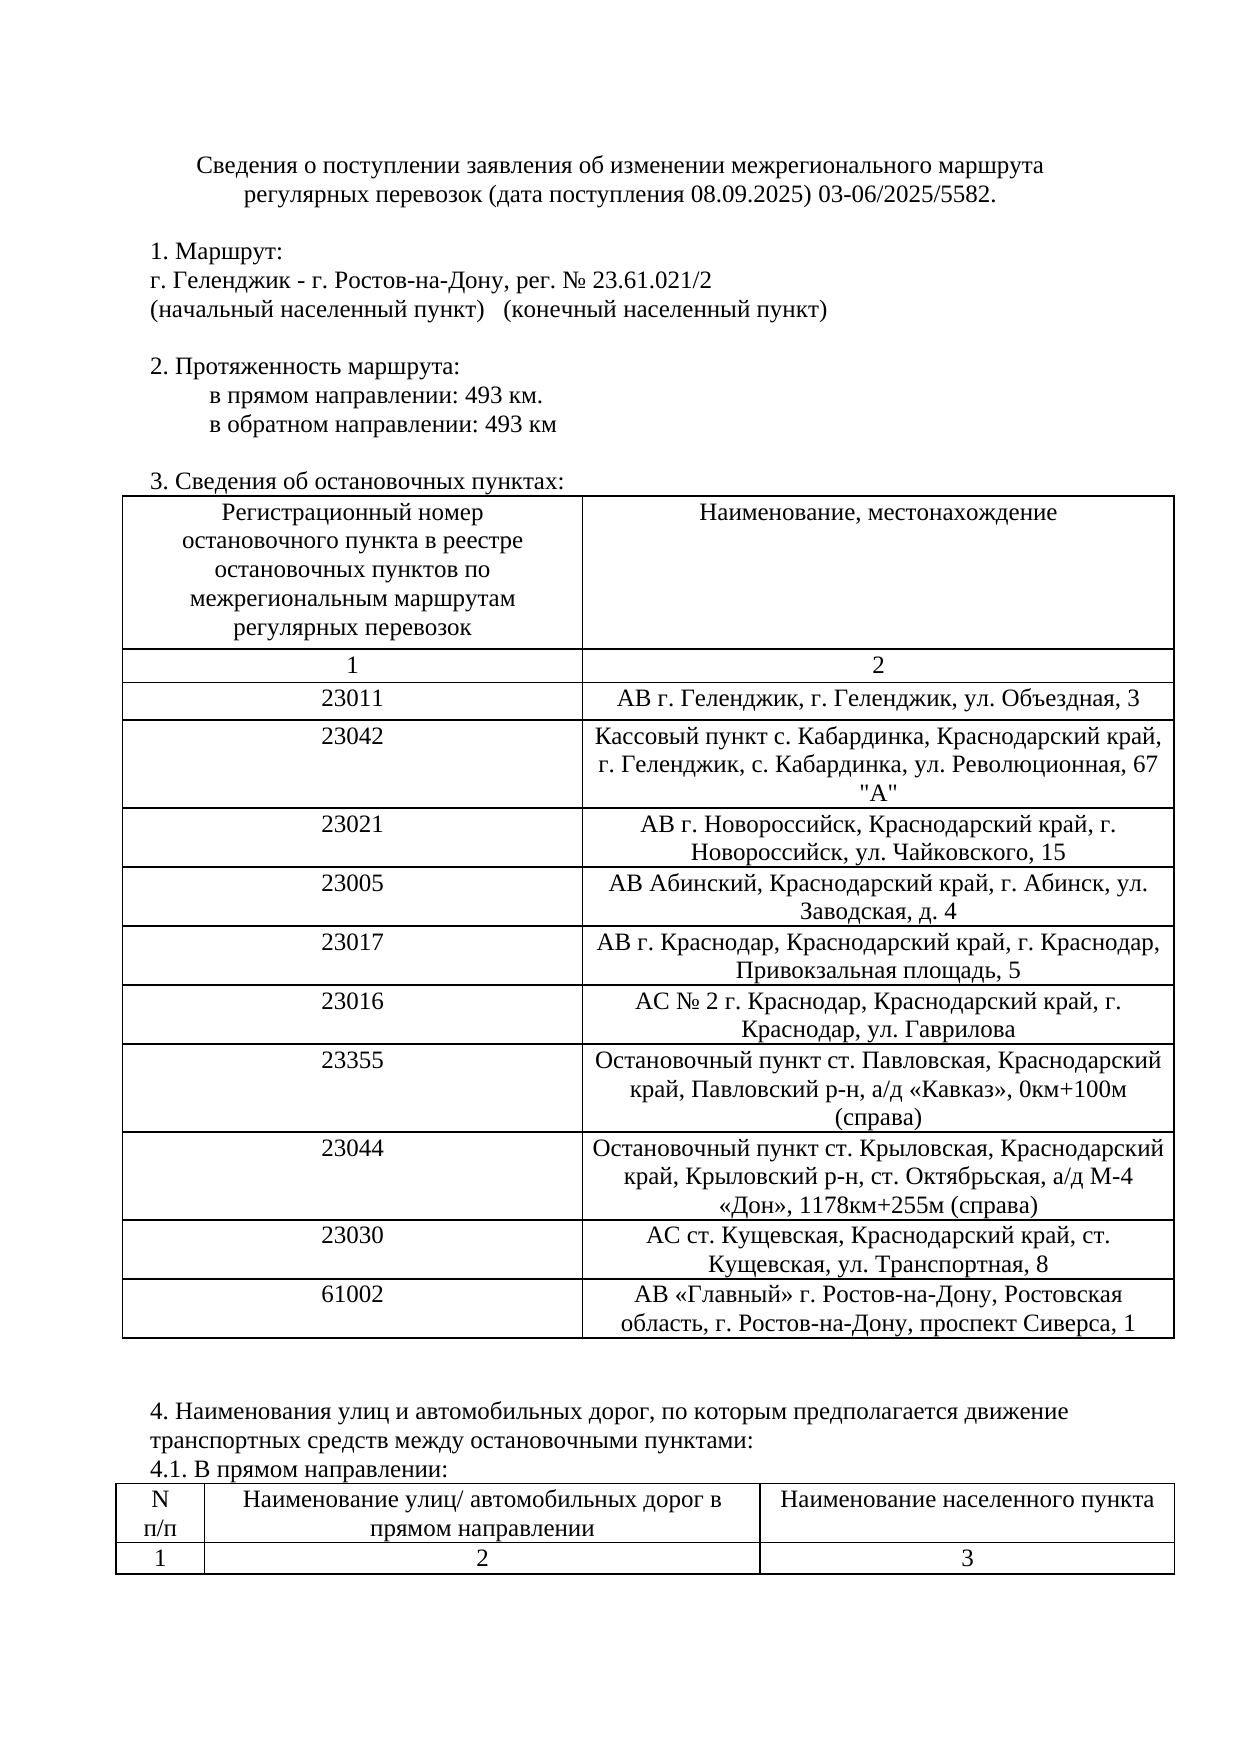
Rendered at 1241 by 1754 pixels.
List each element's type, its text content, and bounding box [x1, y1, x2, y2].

table_header N п/п [117, 1484, 204, 1541]
table_cell Остановочный пункт ст. Павловская, Краснодарский край, Павловский р-н, а/д «Кавказ», 0км+100м (справа) [583, 1045, 1173, 1131]
table_cell 3 [761, 1543, 1174, 1573]
table_cell 23030 [123, 1221, 582, 1278]
table_cell 1 [123, 650, 582, 681]
table_cell 23017 [123, 927, 582, 984]
table_cell 23021 [123, 809, 582, 866]
table_header Наименование населенного пункта [761, 1484, 1174, 1541]
table_cell 2 [583, 650, 1173, 681]
table_cell Остановочный пункт ст. Крыловская, Краснодарский край, Крыловский р-н, ст. Октябрьская, а/д М-4 «Дон», 1178км+255м (справа) [583, 1133, 1173, 1219]
table_cell 23042 [123, 721, 582, 807]
table_cell АВ г. Геленджик, г. Геленджик, ул. Объездная, 3 [583, 683, 1173, 719]
table_cell 1 [117, 1543, 204, 1573]
text 4.1. В прямом направлении: [150, 1454, 1090, 1482]
table_cell АВ Абинский, Краснодарский край, г. Абинск, ул. Заводская, д. 4 [583, 868, 1173, 925]
table_cell АВ «Главный» г. Ростов-на-Дону, Ростовская область, г. Ростов-на-Дону, проспект Сиверса, 1 [583, 1280, 1173, 1337]
text (начальный населенный пункт) (конечный населенный пункт) [150, 294, 1090, 322]
text 1. Маршрут: [150, 236, 1090, 265]
text в обратном направлении: 493 км [150, 409, 1090, 437]
table_cell Кассовый пункт с. Кабардинка, Краснодарский край, г. Геленджик, с. Кабардинка, ул. Революционная, 67 "А" [583, 721, 1173, 807]
table_cell АВ г. Новороссийск, Краснодарский край, г. Новороссийск, ул. Чайковского, 15 [583, 809, 1173, 866]
table_header Наименование, местонахождение [583, 497, 1173, 648]
table_cell 23011 [123, 683, 582, 719]
table_cell 23005 [123, 868, 582, 925]
table_cell АВ г. Краснодар, Краснодарский край, г. Краснодар, Привокзальная площадь, 5 [583, 927, 1173, 984]
table_header Регистрационный номер остановочного пункта в реестре остановочных пунктов по межрегиональным маршрутам регулярных перевозок [123, 497, 582, 648]
table_cell 2 [205, 1543, 759, 1573]
table_cell АС № 2 г. Краснодар, Краснодарский край, г. Краснодар, ул. Гаврилова [583, 986, 1173, 1043]
text Сведения о поступлении заявления об изменении межрегионального маршрута регулярных перевозок (дата поступления 08.09.2025) 03-06/2025/5582. [150, 150, 1090, 207]
table_cell 23016 [123, 986, 582, 1043]
text 2. Протяженность маршрута: [150, 351, 1090, 380]
text в прямом направлении: 493 км. [150, 380, 1090, 409]
text 4. Наименования улиц и автомобильных дорог, по которым предполагается движение транспортных средств между остановочными пунктами: [150, 1396, 1090, 1454]
table_cell 23044 [123, 1133, 582, 1219]
text 3. Сведения об остановочных пунктах: [150, 466, 1090, 495]
table_cell 23355 [123, 1045, 582, 1131]
table_header Наименование улиц/ автомобильных дорог в прямом направлении [205, 1484, 759, 1541]
table_cell АС ст. Кущевская, Краснодарский край, ст. Кущевская, ул. Транспортная, 8 [583, 1221, 1173, 1278]
text г. Геленджик - г. Ростов-на-Дону, рег. № 23.61.021/2 [150, 265, 1090, 294]
table_cell 61002 [123, 1280, 582, 1337]
